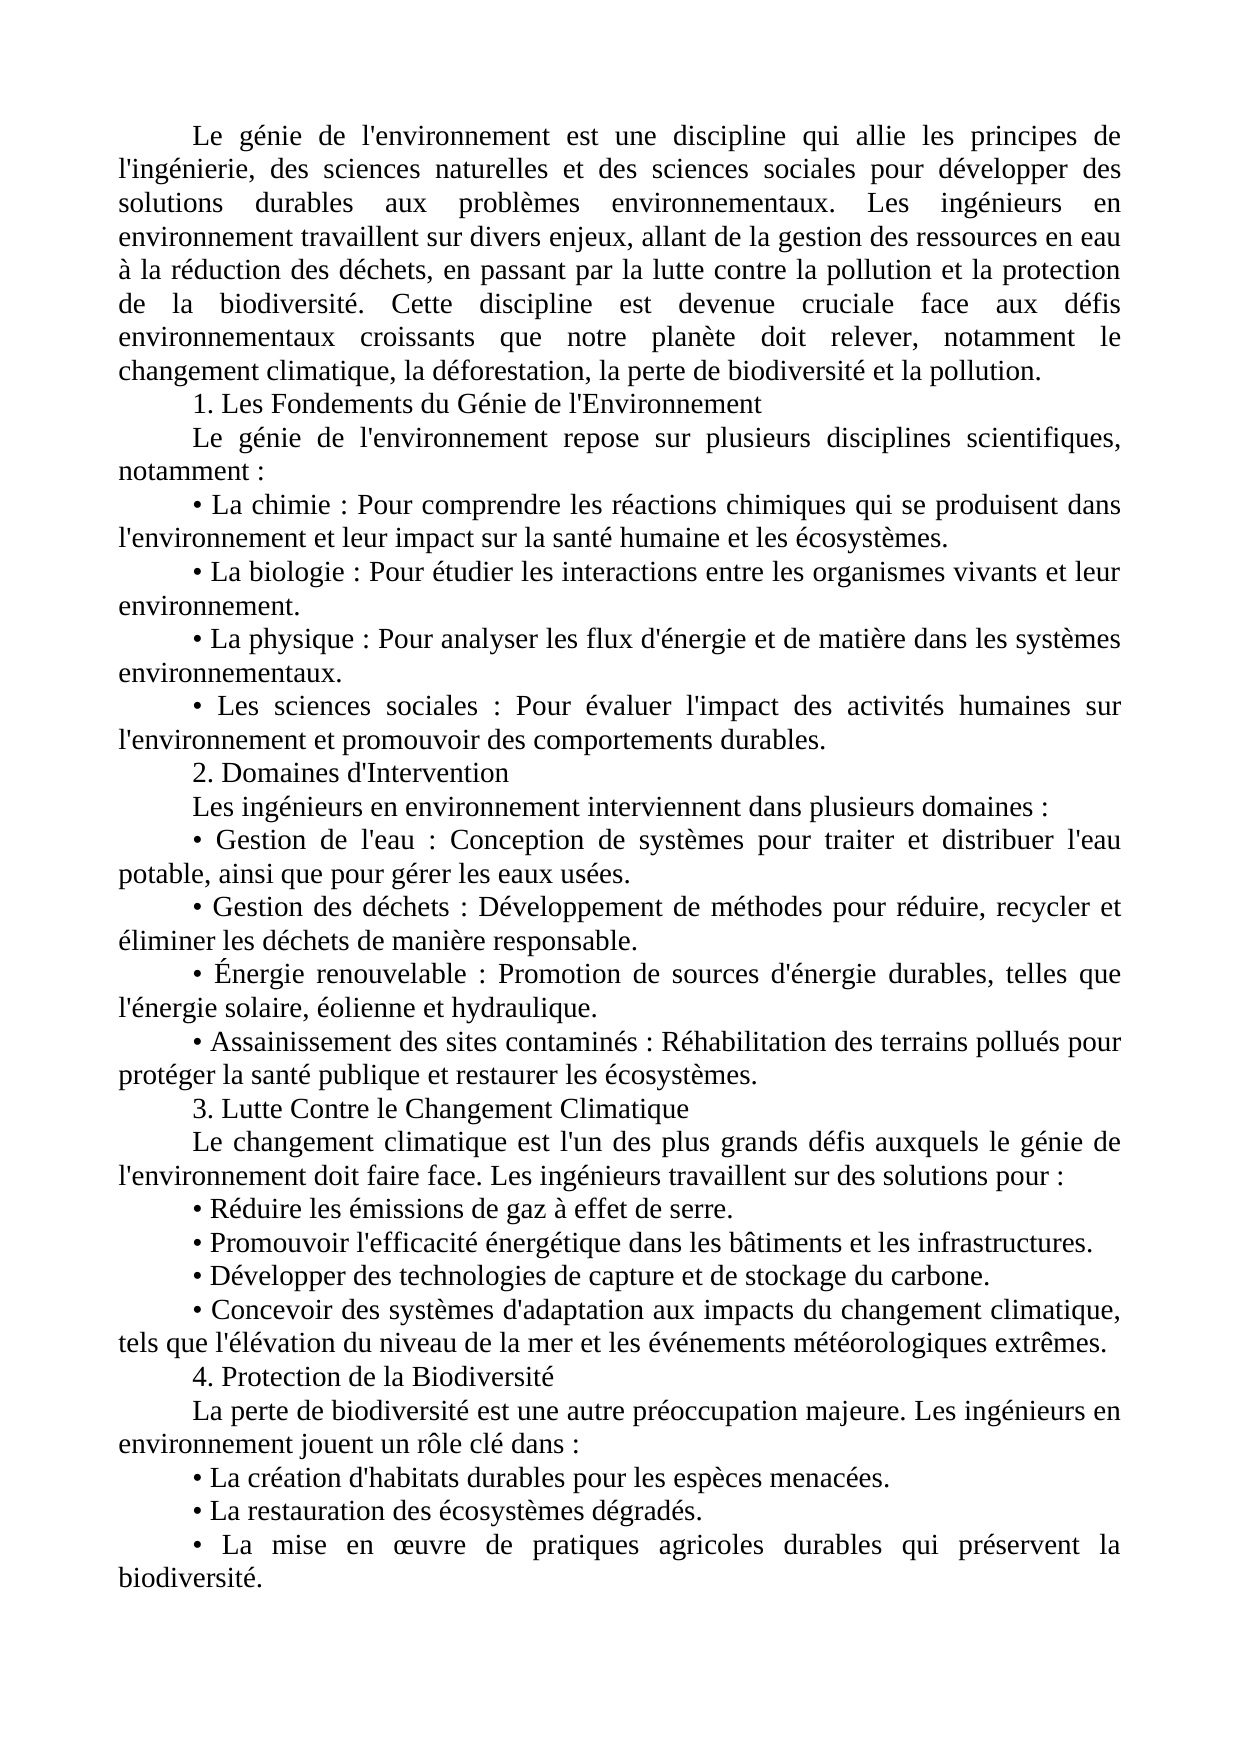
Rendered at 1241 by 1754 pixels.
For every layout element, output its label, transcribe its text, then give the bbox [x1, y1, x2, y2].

text • Développer des technologies de capture et de stockage du carbone. [118, 1258, 1122, 1292]
text • Assainissement des sites contaminés : Réhabilitation des terrains pollués pour protéger la santé publique et restaurer les écosystèmes. [118, 1024, 1122, 1091]
text Les ingénieurs en environnement interviennent dans plusieurs domaines : [118, 789, 1122, 822]
text • Gestion des déchets : Développement de méthodes pour réduire, recycler et éliminer les déchets de manière responsable. [118, 889, 1122, 957]
text • La chimie : Pour comprendre les réactions chimiques qui se produisent dans l'environnement et leur impact sur la santé humaine et les écosystèmes. [118, 487, 1122, 554]
text Le génie de l'environnement est une discipline qui allie les principes de l'ingénierie, des sciences naturelles et des sciences sociales pour développer des solutions durables aux problèmes environnementaux. Les ingénieurs en environnement travaillent sur divers enjeux, allant de la gestion des ressources en eau à la réduction des déchets, en passant par la lutte contre la pollution et la protection de la biodiversité. Cette discipline est devenue cruciale face aux défis environnementaux croissants que notre planète doit relever, notamment le changement climatique, la déforestation, la perte de biodiversité et la pollution. [118, 118, 1122, 386]
text Le génie de l'environnement repose sur plusieurs disciplines scientifiques, notamment : [118, 420, 1122, 487]
text La perte de biodiversité est une autre préoccupation majeure. Les ingénieurs en environnement jouent un rôle clé dans : [118, 1393, 1122, 1460]
text • La création d'habitats durables pour les espèces menacées. [118, 1460, 1122, 1493]
text 2. Domaines d'Intervention [118, 755, 1122, 789]
text 3. Lutte Contre le Changement Climatique [118, 1091, 1122, 1124]
text • Gestion de l'eau : Conception de systèmes pour traiter et distribuer l'eau potable, ainsi que pour gérer les eaux usées. [118, 822, 1122, 889]
text • Réduire les émissions de gaz à effet de serre. [118, 1191, 1122, 1225]
text Le changement climatique est l'un des plus grands défis auxquels le génie de l'environnement doit faire face. Les ingénieurs travaillent sur des solutions pour : [118, 1124, 1122, 1191]
text • La restauration des écosystèmes dégradés. [118, 1493, 1122, 1527]
text 1. Les Fondements du Génie de l'Environnement [118, 386, 1122, 420]
text • La physique : Pour analyser les flux d'énergie et de matière dans les systèmes environnementaux. [118, 621, 1122, 688]
text • Énergie renouvelable : Promotion de sources d'énergie durables, telles que l'énergie solaire, éolienne et hydraulique. [118, 957, 1122, 1024]
text • La mise en œuvre de pratiques agricoles durables qui préservent la biodiversité. [118, 1527, 1122, 1594]
text • Concevoir des systèmes d'adaptation aux impacts du changement climatique, tels que l'élévation du niveau de la mer et les événements météorologiques extrêmes. [118, 1292, 1122, 1359]
text 4. Protection de la Biodiversité [118, 1359, 1122, 1393]
text • Promouvoir l'efficacité énergétique dans les bâtiments et les infrastructures. [118, 1225, 1122, 1258]
text • La biologie : Pour étudier les interactions entre les organismes vivants et leur environnement. [118, 554, 1122, 621]
text • Les sciences sociales : Pour évaluer l'impact des activités humaines sur l'environnement et promouvoir des comportements durables. [118, 688, 1122, 755]
